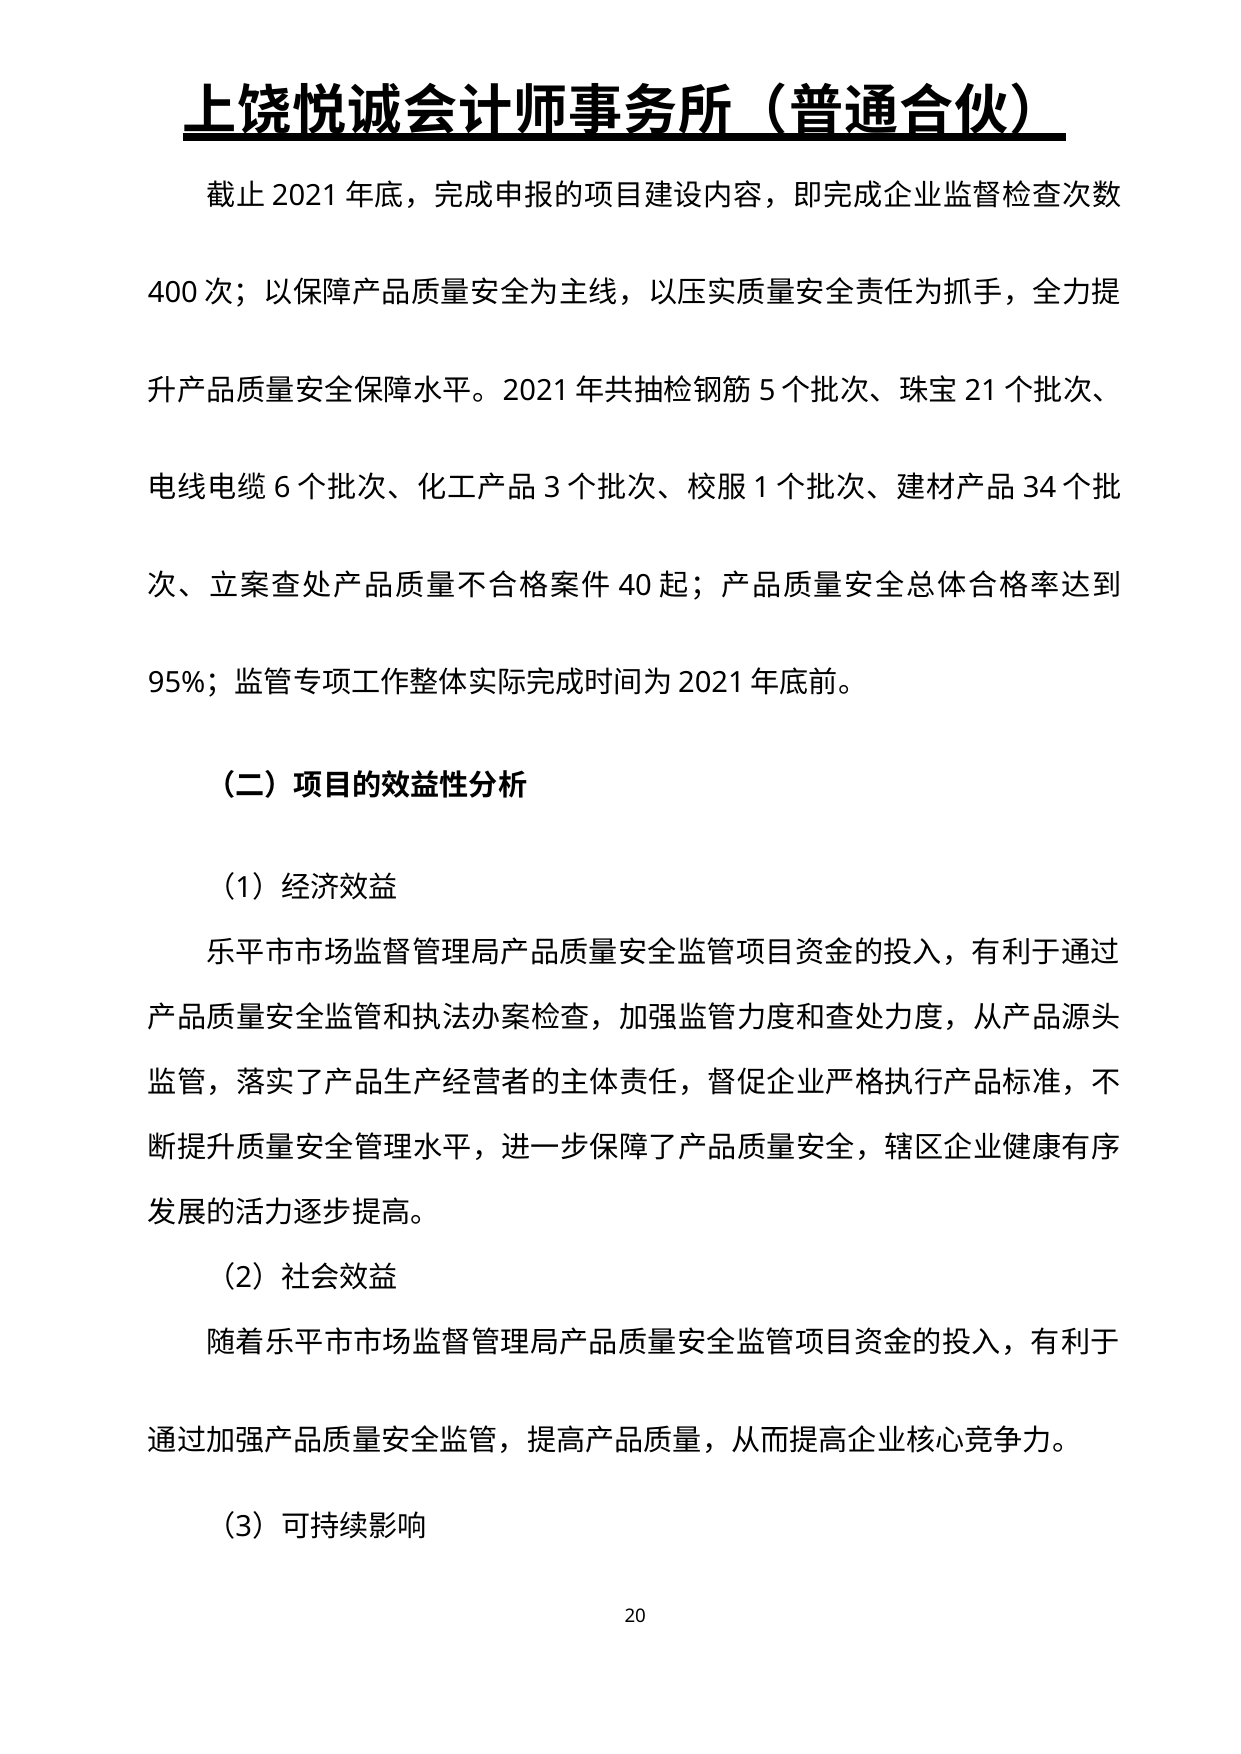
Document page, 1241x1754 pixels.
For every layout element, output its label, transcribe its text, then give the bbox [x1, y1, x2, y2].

text （1）经济效益 [148, 852, 1122, 917]
text （2）社会效益 [148, 1242, 1122, 1307]
text 乐平市市场监督管理局产品质量安全监管项目资金的投入，有利于通过产品质量安全监管和执法办案检查，加强监管力度和查处力度，从产品源头监管，落实了产品生产经营者的主体责任，督促企业严格执行产品标准，不断提升质量安全管理水平，进一步保障了产品质量安全，辖区企业健康有序发展的活力逐步提高。 [148, 917, 1122, 1242]
subtitle （二）项目的效益性分析 [148, 750, 1122, 815]
text （3）可持续影响 [148, 1491, 1122, 1556]
text 截止2021年底，完成申报的项目建设内容，即完成企业监督检查次数400次；以保障产品质量安全为主线，以压实质量安全责任为抓手，全力提升产品质量安全保障水平。2021年共抽检钢筋5个批次、珠宝21个批次、电线电缆6个批次、化工产品3个批次、校服1个批次、建材产品34个批次、立案查处产品质量不合格案件40起；产品质量安全总体合格率达到95%；监管专项工作整体实际完成时间为2021年底前。 [148, 160, 1122, 712]
text 随着乐平市市场监督管理局产品质量安全监管项目资金的投入，有利于通过加强产品质量安全监管，提高产品质量，从而提高企业核心竞争力。 [148, 1307, 1122, 1470]
